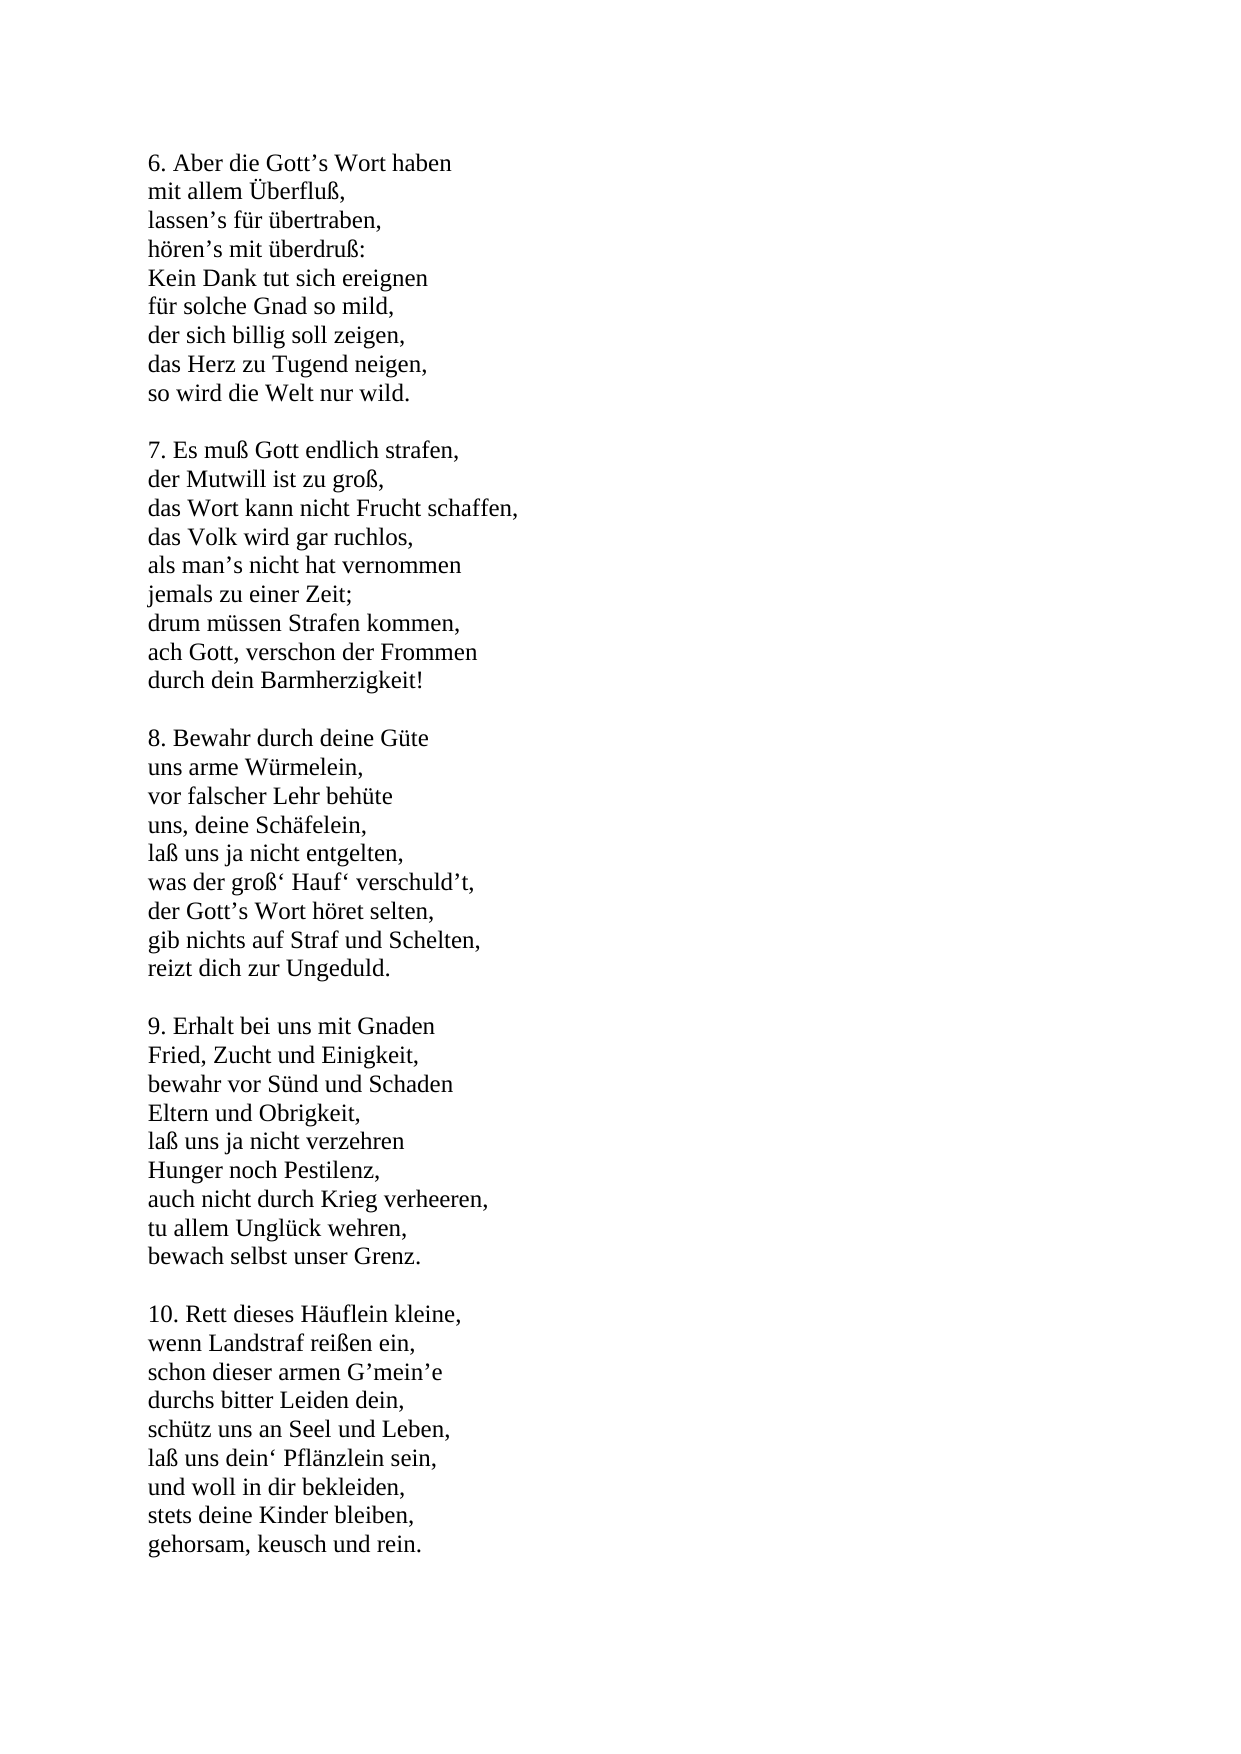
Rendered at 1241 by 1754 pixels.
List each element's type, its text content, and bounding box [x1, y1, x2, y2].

text 9. Erhalt bei uns mit Gnaden Fried, Zucht und Einigkeit, bewahr vor Sünd und Schaden Eltern und Obrigkeit, laß uns ja nicht verzehren Hunger noch Pestilenz, auch nicht durch Krieg verheeren, tu allem Unglück wehren, bewach selbst unser Grenz. [148, 1011, 1093, 1270]
text 7. Es muß Gott endlich strafen, der Mutwill ist zu groß, das Wort kann nicht Frucht schaffen, das Volk wird gar ruchlos, als man’s nicht hat vernommen jemals zu einer Zeit; drum müssen Strafen kommen, ach Gott, verschon der Frommen durch dein Barmherzigkeit! [148, 436, 1093, 694]
text 10. Rett dieses Häuflein kleine, wenn Landstraf reißen ein, schon dieser armen G’mein’e durchs bitter Leiden dein, schütz uns an Seel und Leben, laß uns dein‘ Pflänzlein sein, und woll in dir bekleiden, stets deine Kinder bleiben, gehorsam, keusch und rein. [148, 1299, 1093, 1558]
text 6. Aber die Gott’s Wort haben mit allem Überfluß, lassen’s für übertraben, hören’s mit überdruß: Kein Dank tut sich ereignen für solche Gnad so mild, der sich billig soll zeigen, das Herz zu Tugend neigen, so wird die Welt nur wild. [148, 148, 1093, 406]
text 8. Bewahr durch deine Güte uns arme Würmelein, vor falscher Lehr behüte uns, deine Schäfelein, laß uns ja nicht entgelten, was der groß‘ Hauf‘ verschuld’t, der Gott’s Wort höret selten, gib nichts auf Straf und Schelten, reizt dich zur Ungeduld. [148, 723, 1093, 982]
